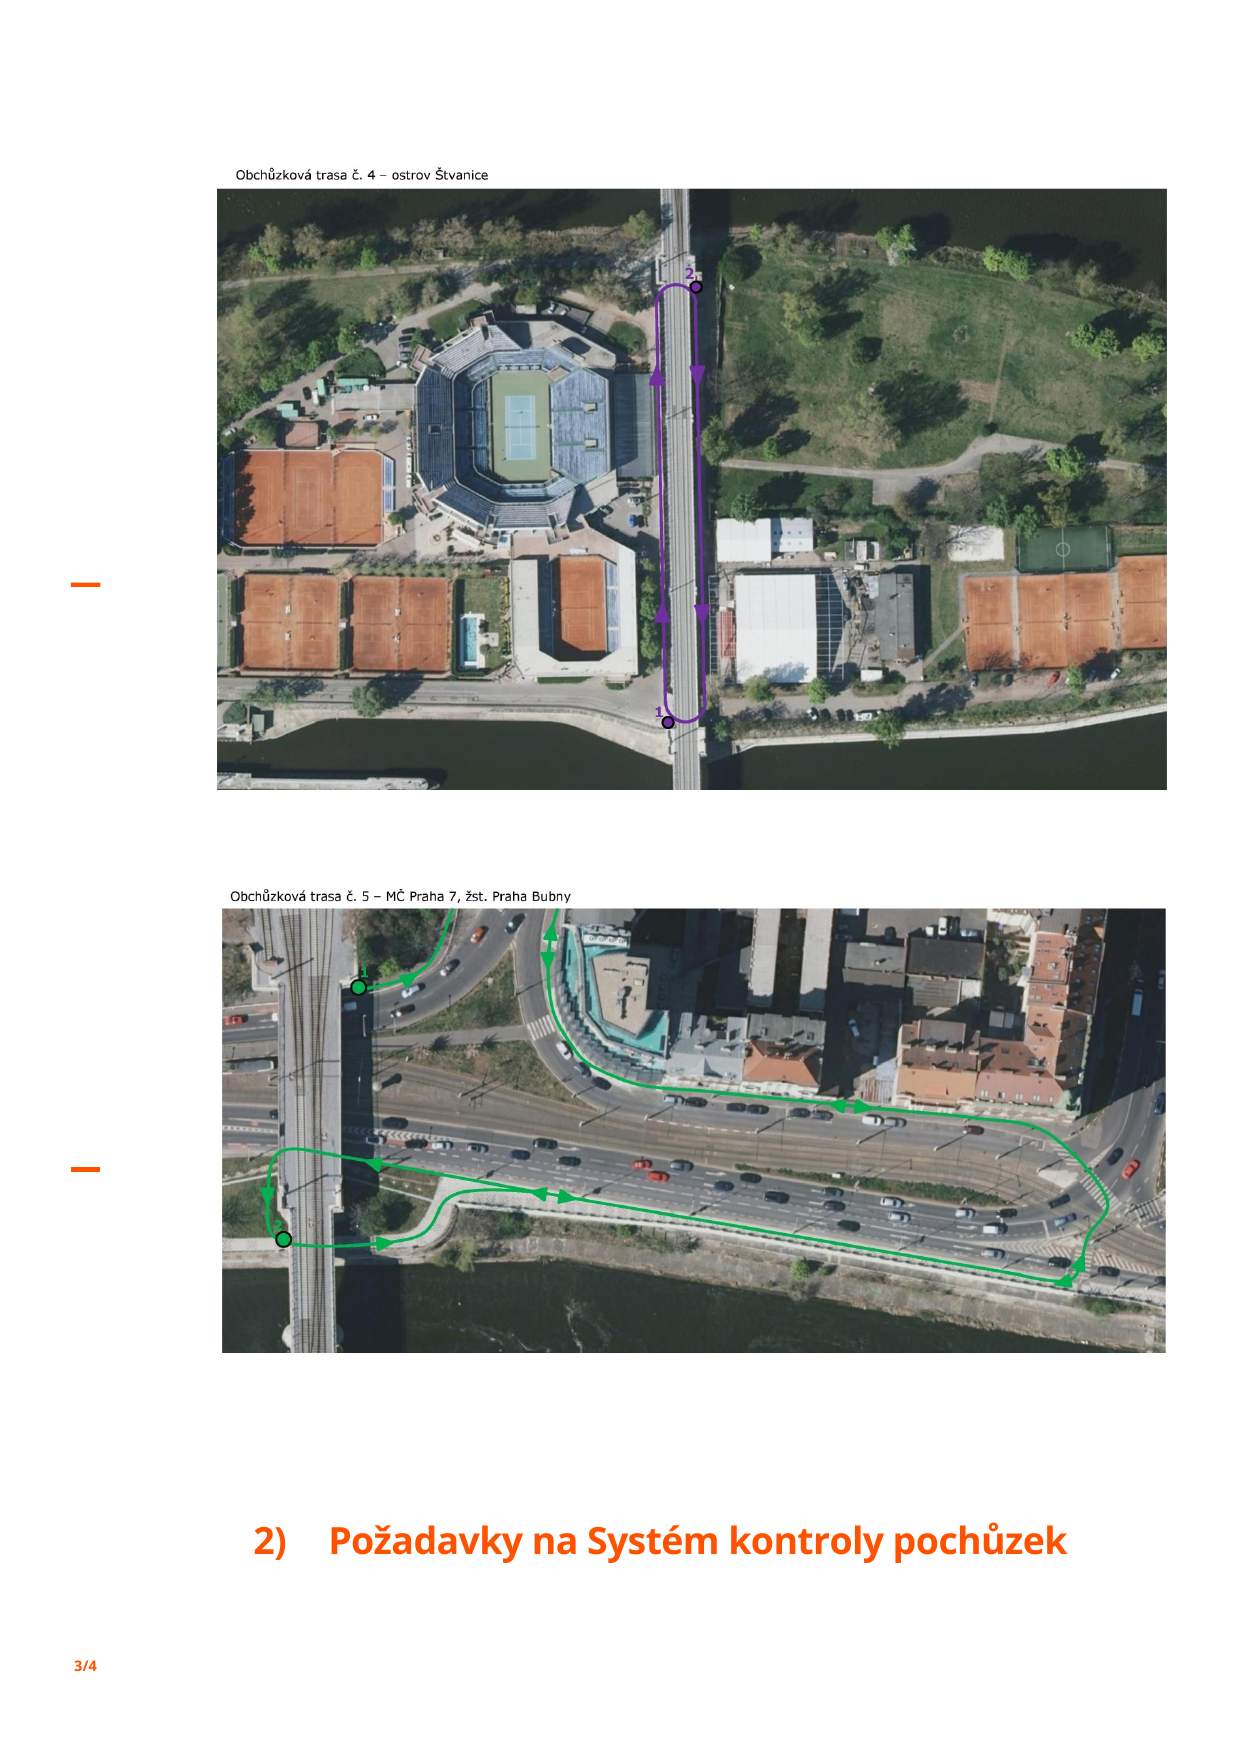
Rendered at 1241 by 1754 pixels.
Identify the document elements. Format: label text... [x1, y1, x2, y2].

picture [215, 163, 1171, 795]
picture [215, 884, 1171, 1361]
list Požadavky na Systém kontroly pochůzek [253, 1514, 1122, 1565]
